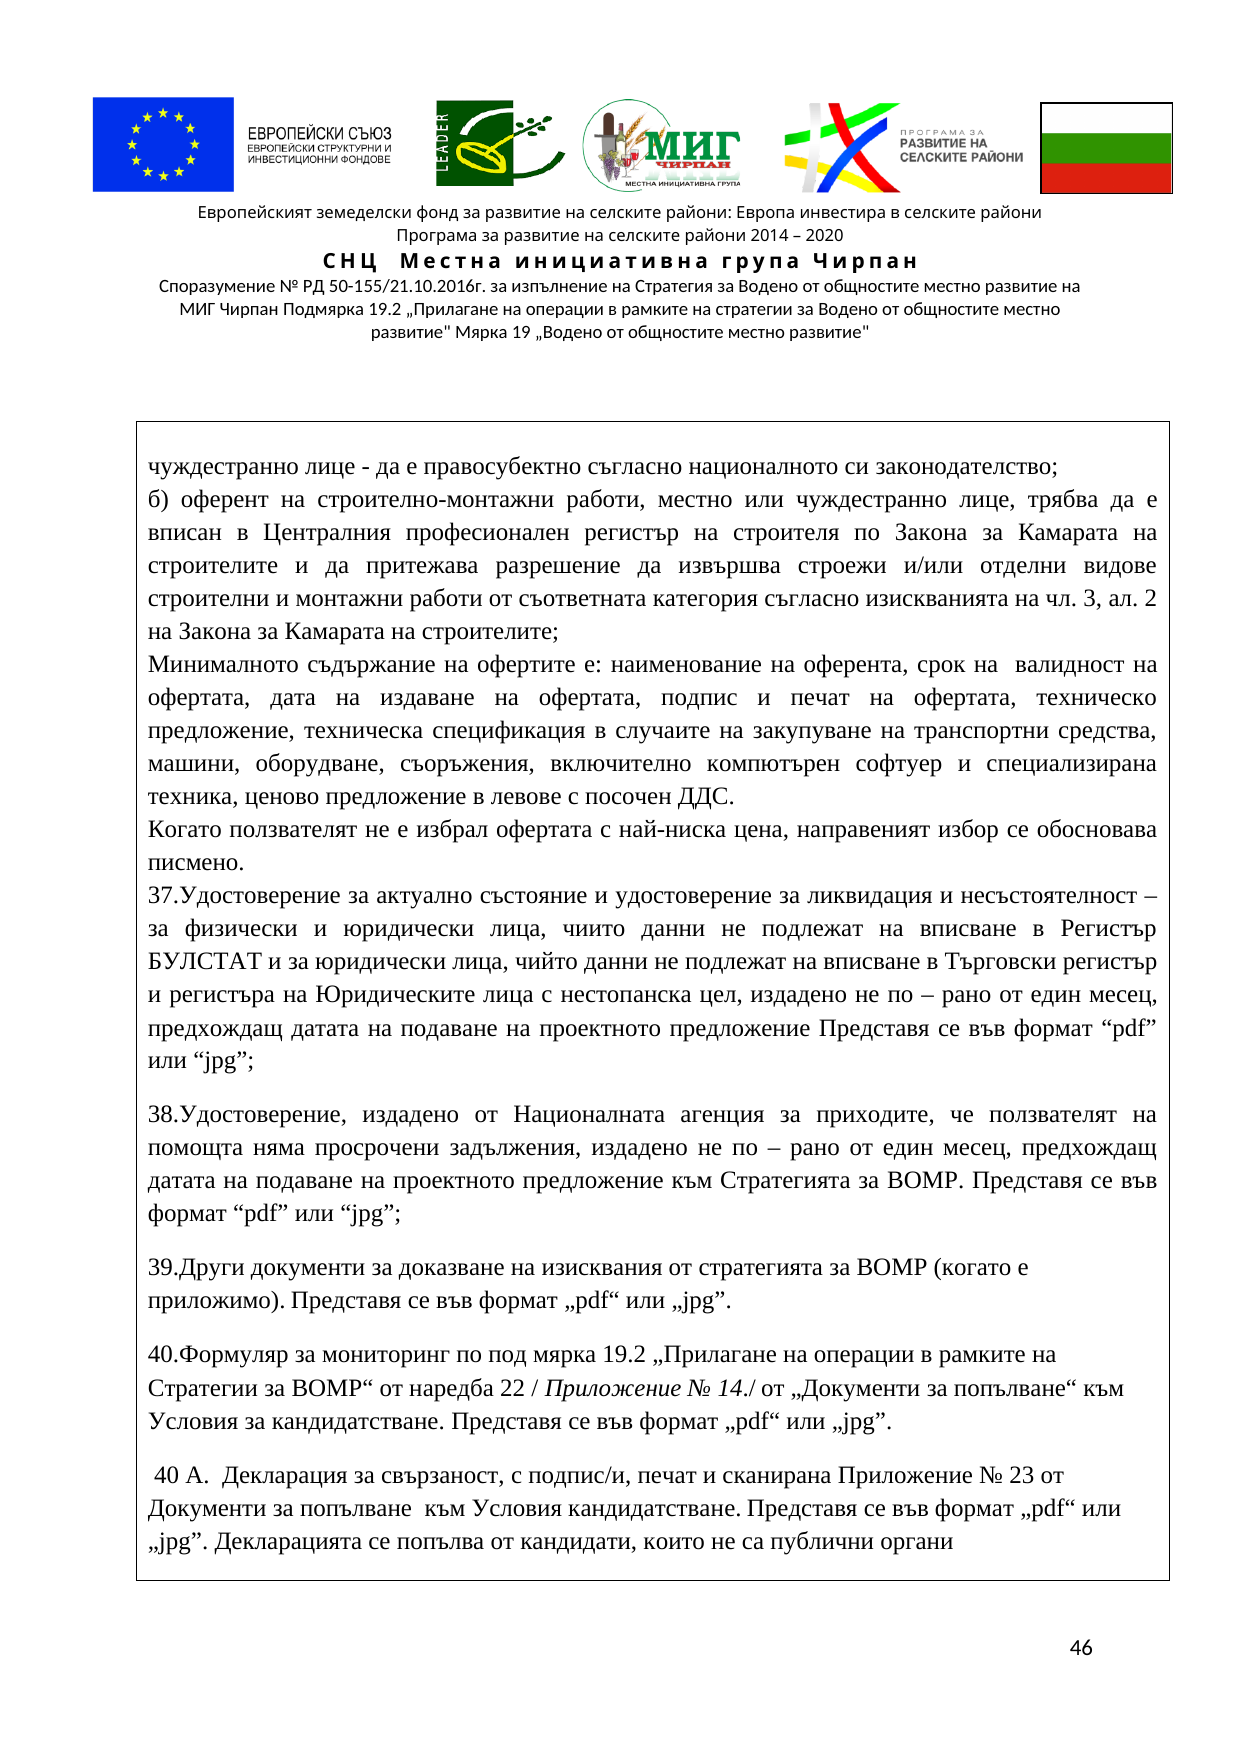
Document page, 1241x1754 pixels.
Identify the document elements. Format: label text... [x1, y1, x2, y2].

picture [582, 99, 741, 192]
picture [79, 82, 425, 202]
picture [436, 100, 569, 186]
picture [770, 95, 1033, 199]
